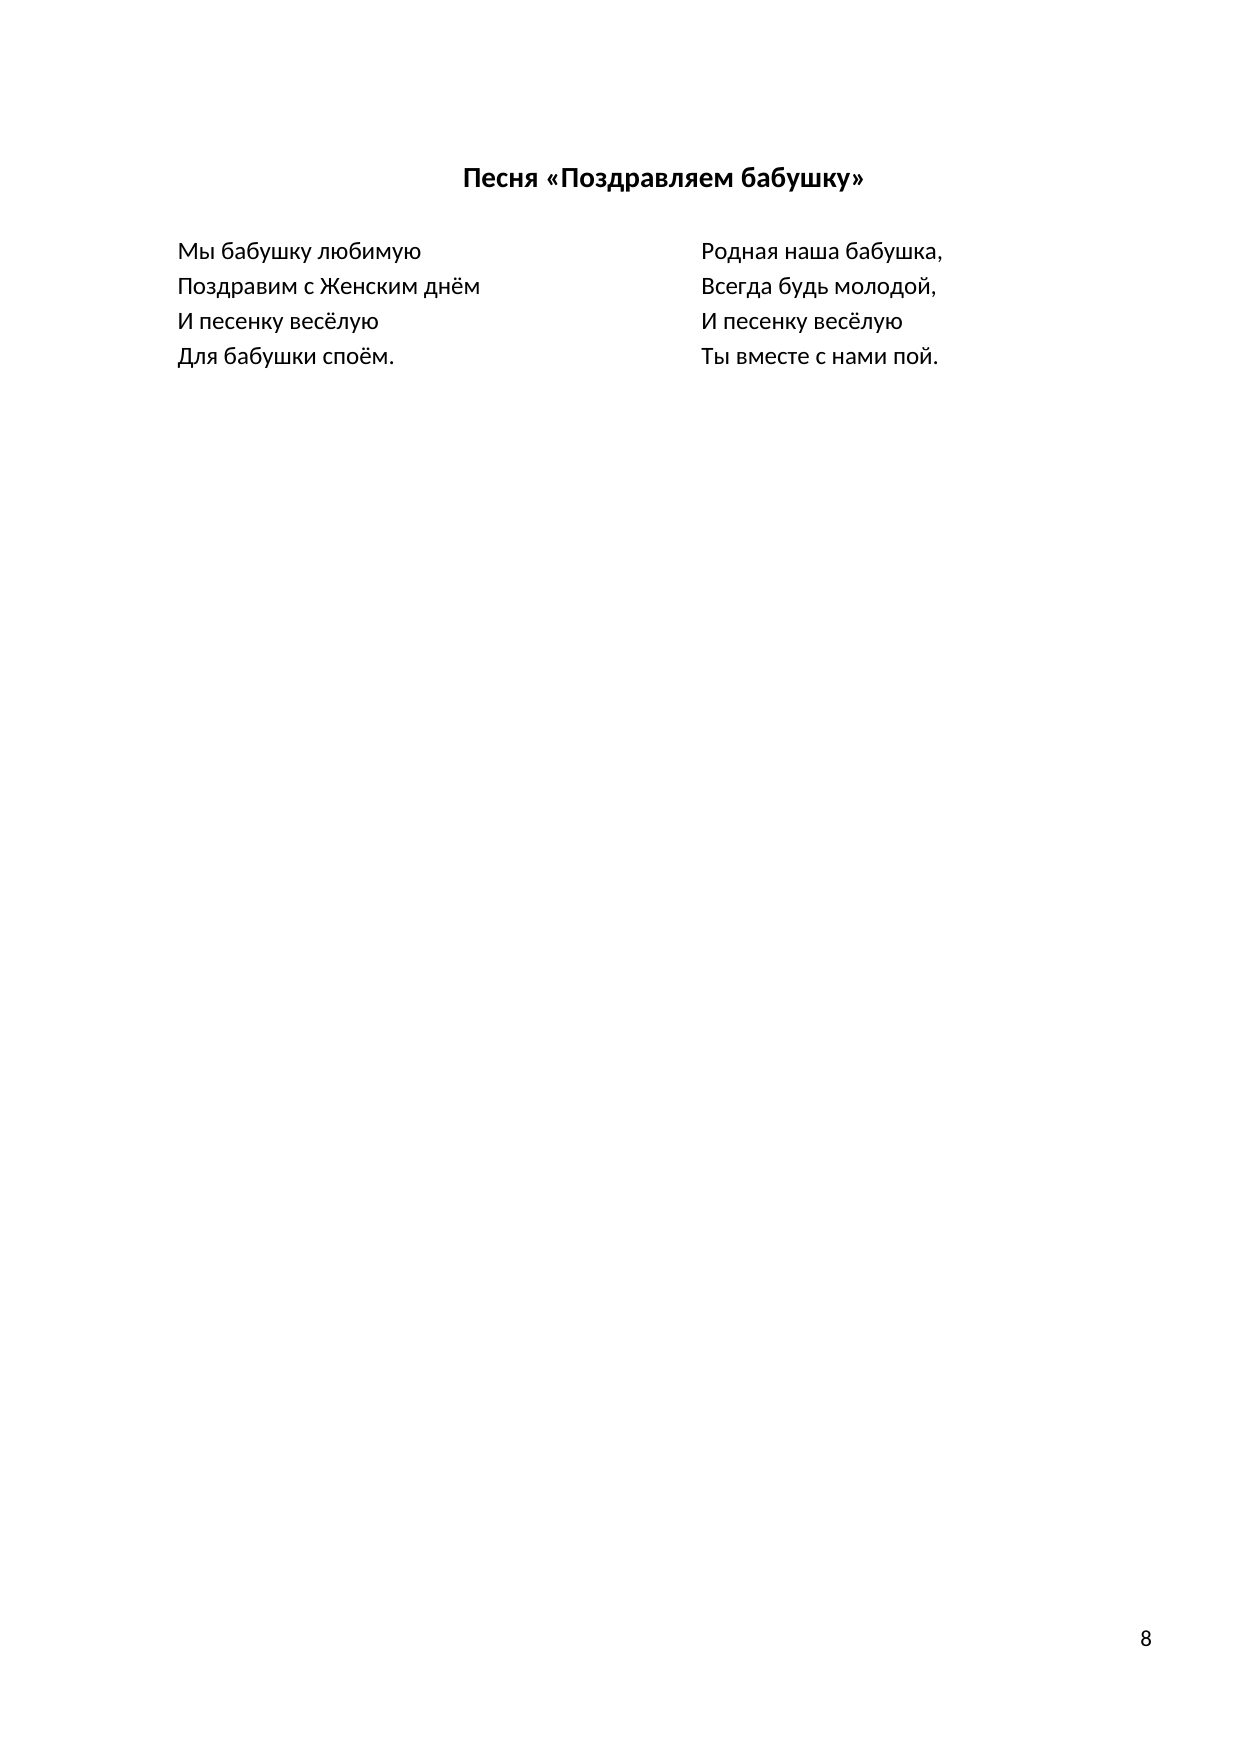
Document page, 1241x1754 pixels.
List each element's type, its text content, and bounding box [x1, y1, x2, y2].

text Родная наша бабушка, [701, 235, 1152, 266]
text Мы бабушку любимую [177, 235, 627, 266]
text Поздравим с Женским днём [177, 270, 627, 301]
text И песенку весёлую [177, 305, 627, 336]
text Для бабушки споём. [177, 340, 627, 371]
text Песня «Поздравляем бабушку» [177, 159, 1152, 195]
text Ты вместе с нами пой. [701, 340, 1152, 371]
text Всегда будь молодой, [701, 270, 1152, 301]
text И песенку весёлую [701, 305, 1152, 336]
